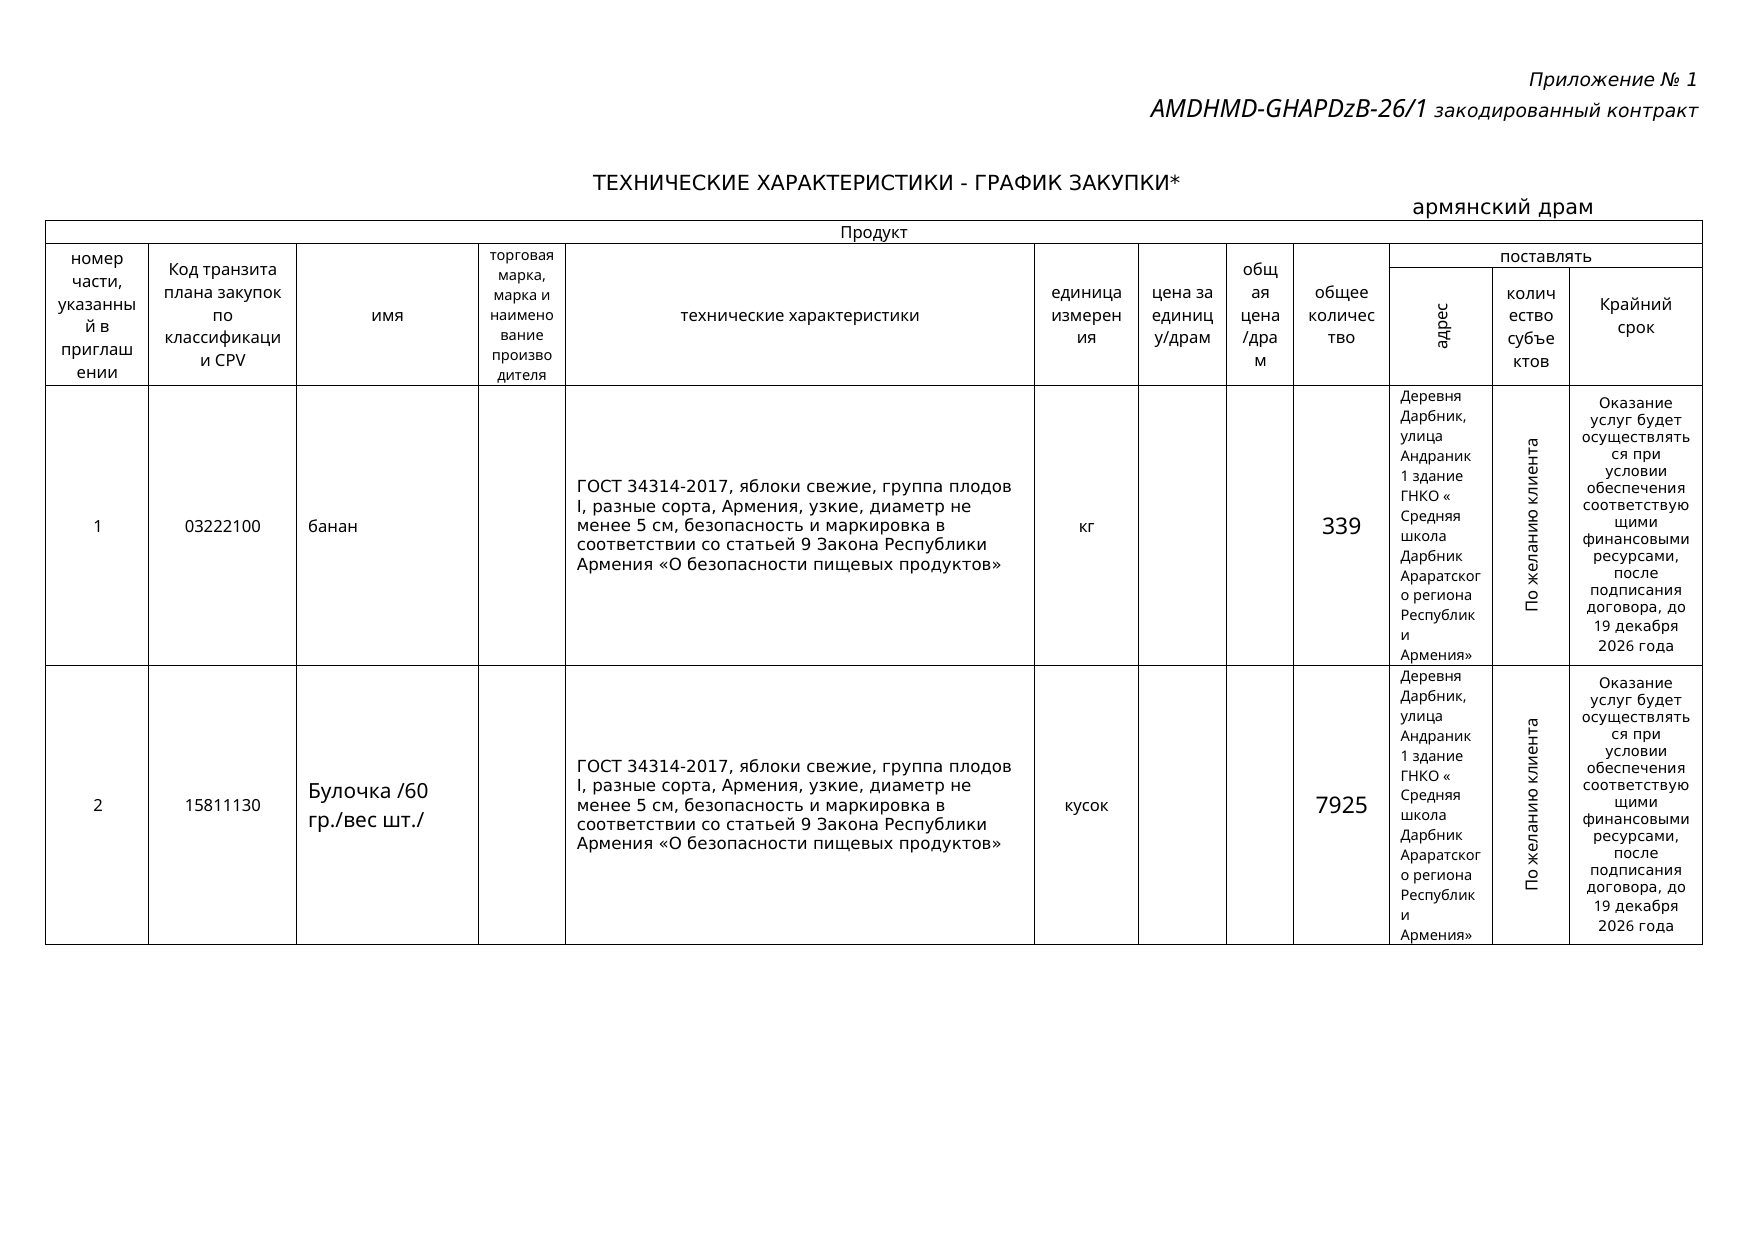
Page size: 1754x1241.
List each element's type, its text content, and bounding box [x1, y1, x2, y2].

table_cell [1139, 666, 1226, 944]
table_cell 15811130 [149, 666, 296, 944]
table_cell [479, 386, 565, 665]
table_cell торговая марка, марка и наименование производителя [479, 244, 565, 385]
table_cell 03222100 [149, 386, 296, 665]
table_cell технические характеристики [566, 244, 1034, 385]
table_cell единица измерения [1035, 244, 1138, 385]
table_cell 339 [1294, 386, 1389, 665]
table_cell ГОСТ 34314-2017, яблоки свежие, группа плодов I, разные сорта, Армения, узкие, диаметр не менее 5 см, безопасность и маркировка в соответствии со статьей 9 Закона Республики Армения «О безопасности пищевых продуктов» [566, 386, 1034, 665]
table_cell адрес [1390, 268, 1492, 385]
text армянский драм [75, 195, 1698, 219]
table_cell Деревня Дарбник, улица Андраник 1 здание ГНКО « Средняя школа Дарбник Араратского региона Республики Армения» [1390, 386, 1492, 665]
table_cell Код транзита плана закупок по классификации CPV [149, 244, 296, 385]
table_cell Булочка /60 гр./вес шт./ [297, 666, 478, 944]
table_cell По желанию клиента [1493, 386, 1569, 665]
table_cell кусок [1035, 666, 1138, 944]
table_cell [479, 666, 565, 944]
table_cell [1227, 666, 1293, 944]
table_cell 1 [46, 386, 148, 665]
text Приложение № 1 [75, 69, 1698, 91]
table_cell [1390, 666, 1492, 944]
table_cell номер части, указанный в приглашении [46, 244, 148, 385]
table_cell 7925 [1294, 666, 1389, 944]
table_cell поставлять [1390, 244, 1702, 267]
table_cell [1570, 666, 1702, 944]
table_cell ГОСТ 34314-2017, яблоки свежие, группа плодов I, разные сорта, Армения, узкие, диаметр не менее 5 см, безопасность и маркировка в соответствии со статьей 9 Закона Республики Армения «О безопасности пищевых продуктов» [566, 666, 1034, 944]
table_header Продукт [46, 221, 1702, 243]
table_cell [1139, 386, 1226, 665]
table_cell Крайний срок [1570, 268, 1702, 385]
table_cell имя [297, 244, 478, 385]
table_cell цена за единицу/драм [1139, 244, 1226, 385]
text AMDHMD-GHAPDzB-26/1 закодированный контракт [75, 91, 1698, 125]
table_cell количество субъектов [1493, 268, 1569, 385]
text ТЕХНИЧЕСКИЕ ХАРАКТЕРИСТИКИ - ГРАФИК ЗАКУПКИ* [75, 171, 1698, 195]
table_cell [1227, 386, 1293, 665]
table_cell банан [297, 386, 478, 665]
table_cell По желанию клиента [1493, 666, 1569, 944]
table_cell кг [1035, 386, 1138, 665]
table_cell общая цена/драм [1227, 244, 1293, 385]
table_cell общее количество [1294, 244, 1389, 385]
table_cell 2 [46, 666, 148, 944]
